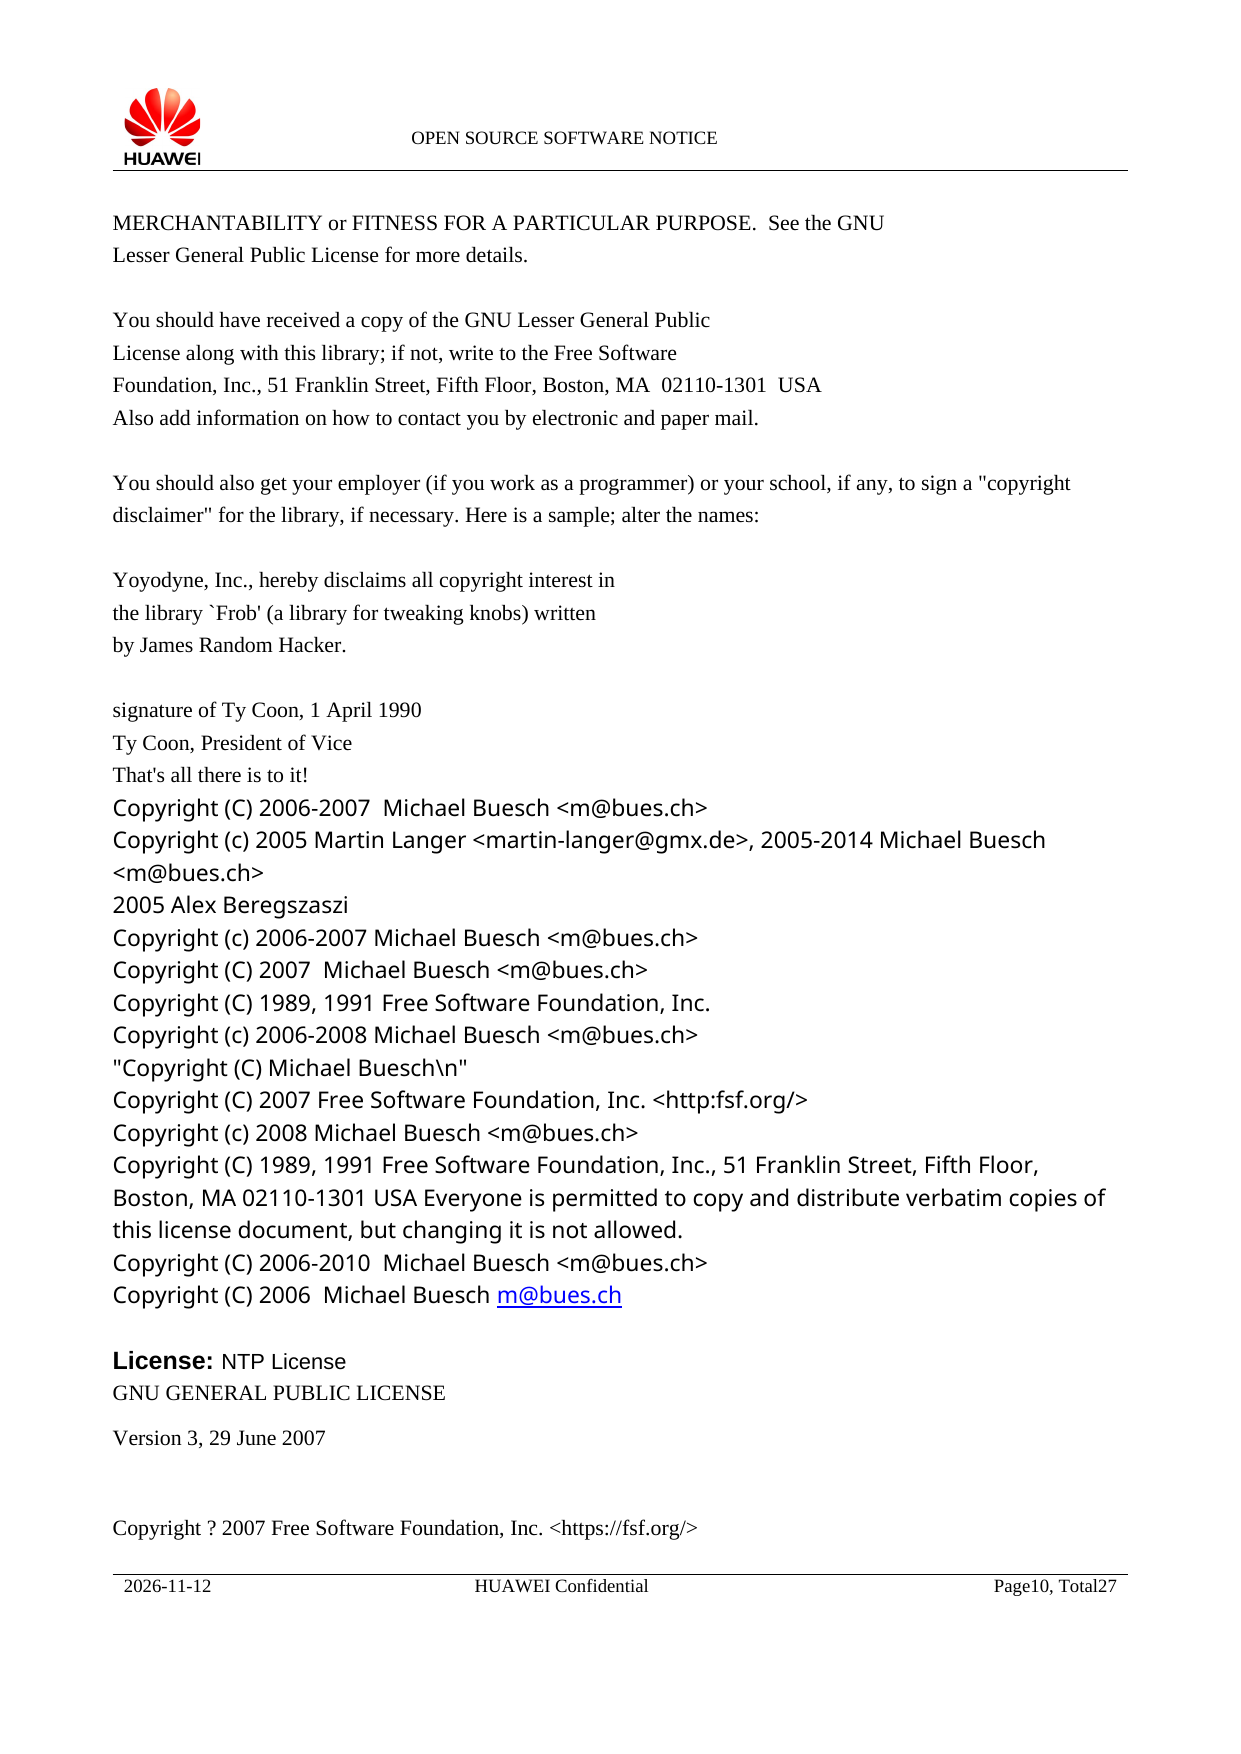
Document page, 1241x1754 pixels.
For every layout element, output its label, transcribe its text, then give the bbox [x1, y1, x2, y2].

text Copyright ? 2007 Free Software Foundation, Inc. <https://fsf.org/> [112, 1512, 1128, 1544]
text 2005 Alex Beregszaszi [112, 889, 1128, 921]
text Copyright (C) 2006-2010 Michael Buesch <m@bues.ch> [112, 1246, 1128, 1279]
picture [124, 88, 201, 165]
text Copyright (c) 2006-2008 Michael Buesch <m@bues.ch> [112, 1019, 1128, 1051]
text Copyright (c) 2005 Martin Langer <martin-langer@gmx.de>, 2005-2014 Michael Buesch <m@bues.ch> [112, 824, 1128, 889]
text Copyright (C) 2006 Michael Buesch m@bues.ch [112, 1279, 1128, 1311]
text Copyright (c) 2008 Michael Buesch <m@bues.ch> [112, 1116, 1128, 1149]
text Copyright (C) 2006-2007 Michael Buesch <m@bues.ch> [112, 791, 1128, 824]
text Copyright (C) 2007 Michael Buesch <m@bues.ch> [112, 954, 1128, 986]
text "Copyright (C) Michael Buesch\n" [112, 1051, 1128, 1084]
text Version 3, 29 June 2007 [112, 1421, 1128, 1454]
text GNU GENERAL PUBLIC LICENSE [112, 1376, 1128, 1409]
text Copyright (c) 2006-2007 Michael Buesch <m@bues.ch> [112, 921, 1128, 954]
text License: NTP License [112, 1344, 1128, 1376]
text Copyright (C) 2007 Free Software Foundation, Inc. <http:fsf.org/> [112, 1084, 1128, 1116]
text Copyright (C) 1989, 1991 Free Software Foundation, Inc. [112, 986, 1128, 1019]
text Copyright (C) 1989, 1991 Free Software Foundation, Inc., 51 Franklin Street, Fifth Floor, Boston, MA 02110-1301 USA Everyone is permitted to copy and distribute verbatim copies of this license document, but changing it is not allowed. [112, 1149, 1128, 1246]
